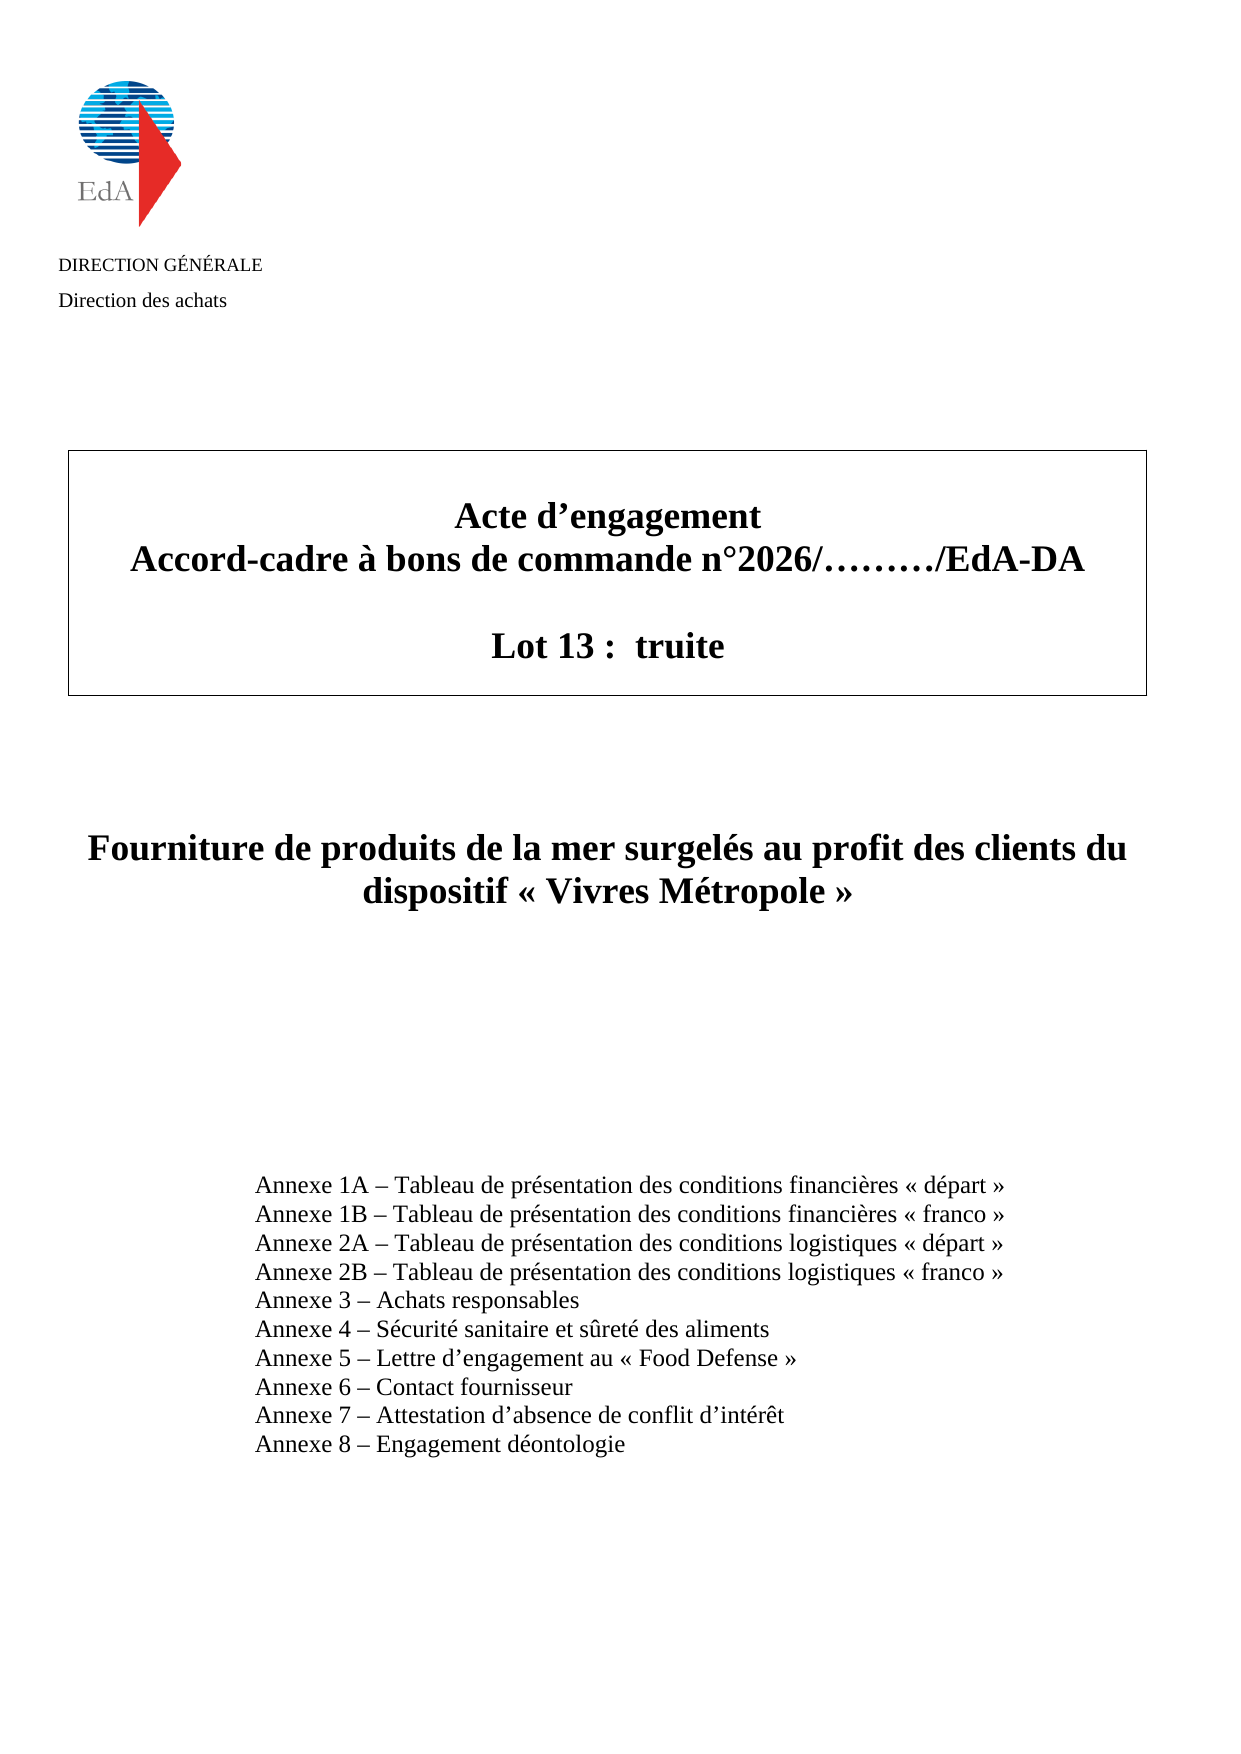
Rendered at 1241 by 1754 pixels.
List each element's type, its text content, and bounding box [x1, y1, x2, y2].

text Annexe 1A – Tableau de présentation des conditions financières « départ » [254, 1170, 1138, 1199]
text Annexe 8 – Engagement déontologie [254, 1429, 1138, 1458]
text Annexe 1B – Tableau de présentation des conditions financières « franco » [254, 1199, 1138, 1228]
text Annexe 5 – Lettre d’engagement au « Food Defense » [254, 1343, 1138, 1372]
picture [77, 81, 182, 227]
text Acte d’engagement [69, 493, 1146, 536]
text Annexe 2B – Tableau de présentation des conditions logistiques « franco » [254, 1257, 1138, 1285]
text Annexe 7 – Attestation d’absence de conflit d’intérêt [254, 1400, 1138, 1429]
text Annexe 6 – Contact fournisseur [254, 1372, 1138, 1400]
text Annexe 3 – Achats responsables [254, 1285, 1138, 1314]
text Fourniture de produits de la mer surgelés au profit des clients du dispositif « Vivres Métropole » [77, 825, 1138, 912]
text Lot 13 : truite [69, 622, 1146, 666]
text Accord-cadre à bons de commande n°2026/………/EdA-DA [69, 536, 1146, 580]
text Annexe 4 – Sécurité sanitaire et sûreté des aliments [254, 1314, 1138, 1343]
text Annexe 2A – Tableau de présentation des conditions logistiques « départ » [254, 1228, 1138, 1257]
